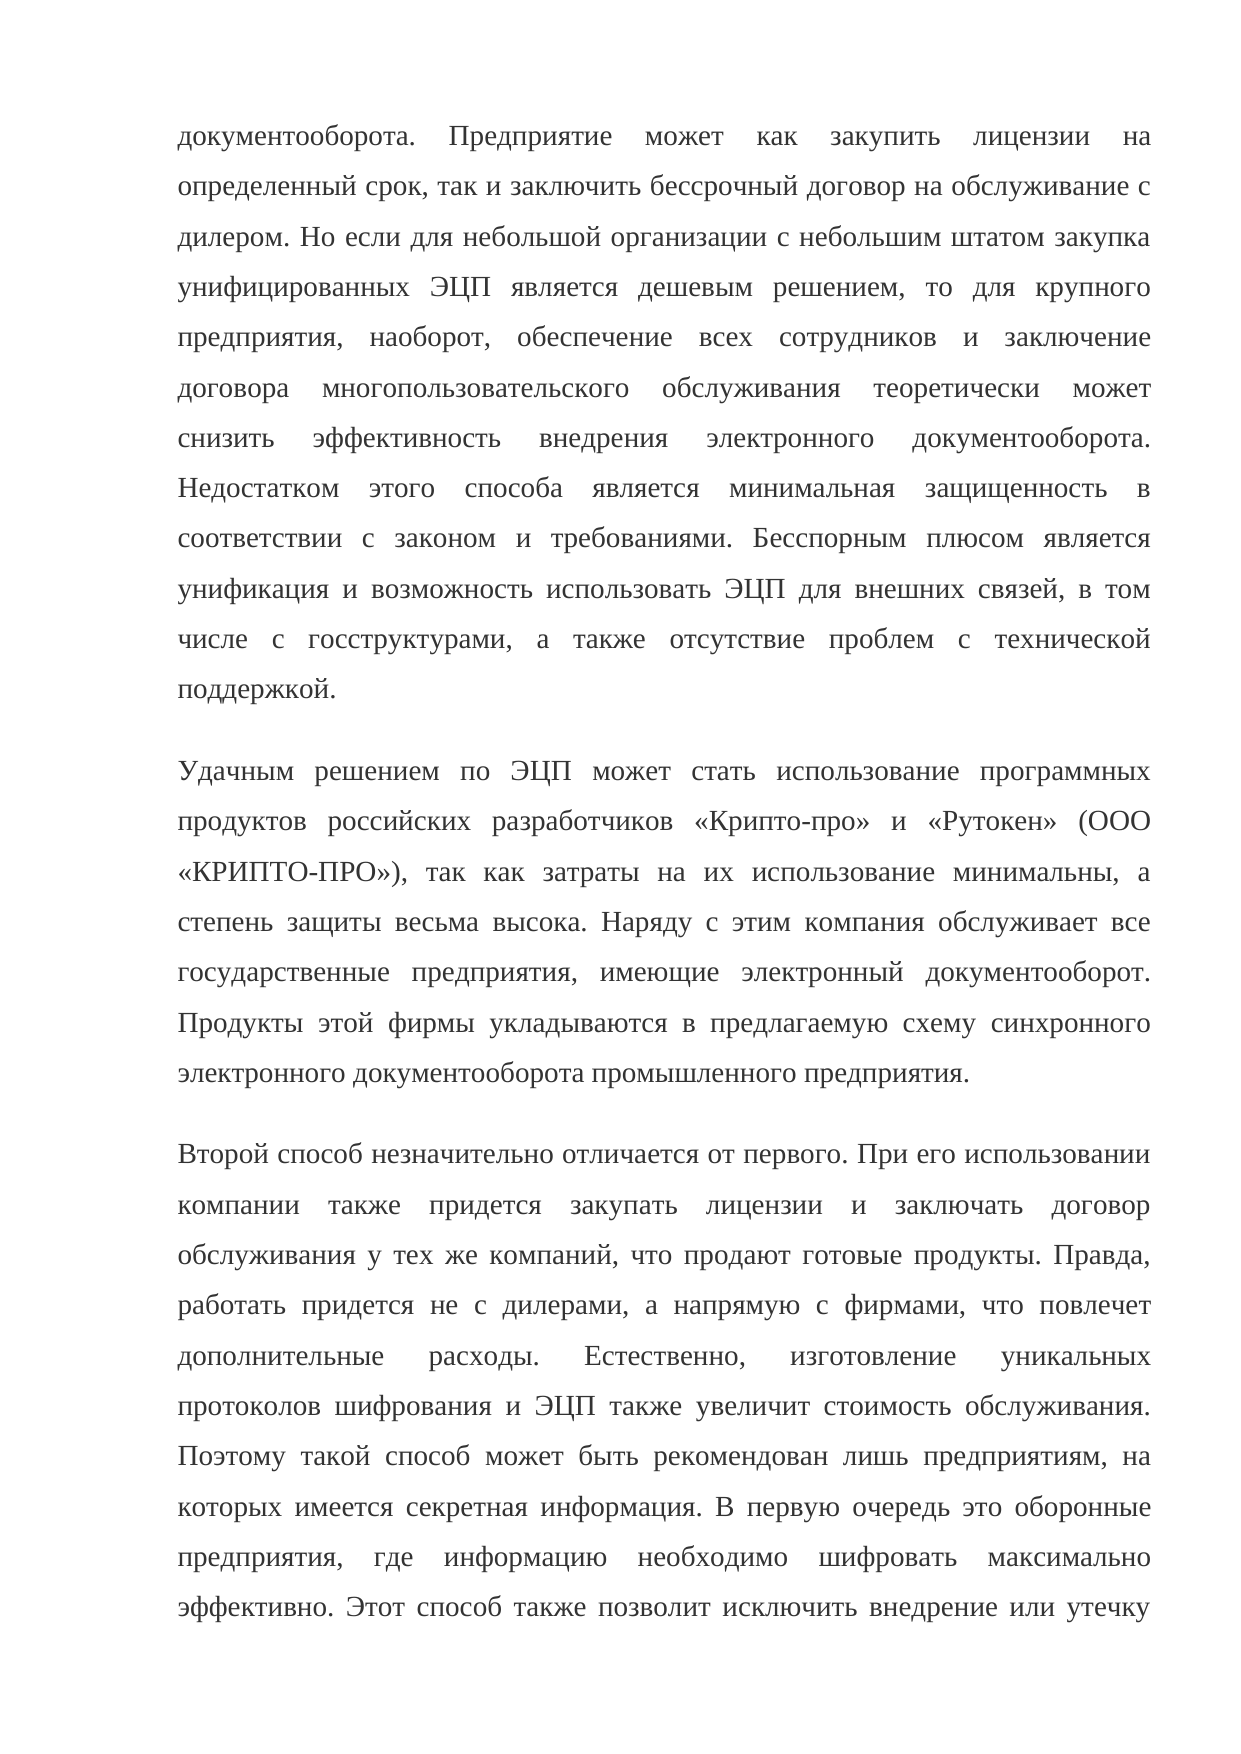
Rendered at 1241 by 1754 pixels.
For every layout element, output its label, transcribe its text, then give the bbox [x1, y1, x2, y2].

text Удачным решением по ЭЦП может стать использование программных продуктов российских разработчиков «Крипто-про» и «Рутокен» (ООО «КРИПТО-ПРО»), так как затраты на их использование минимальны, а степень защиты весьма высока. Наряду с этим компания обслуживает все государственные предприятия, имеющие электронный документооборот. Продукты этой фирмы укладываются в предлагаемую схему синхронного электронного документооборота промышленного предприятия. [177, 753, 1152, 1088]
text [177, 118, 1152, 705]
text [177, 1137, 1152, 1623]
